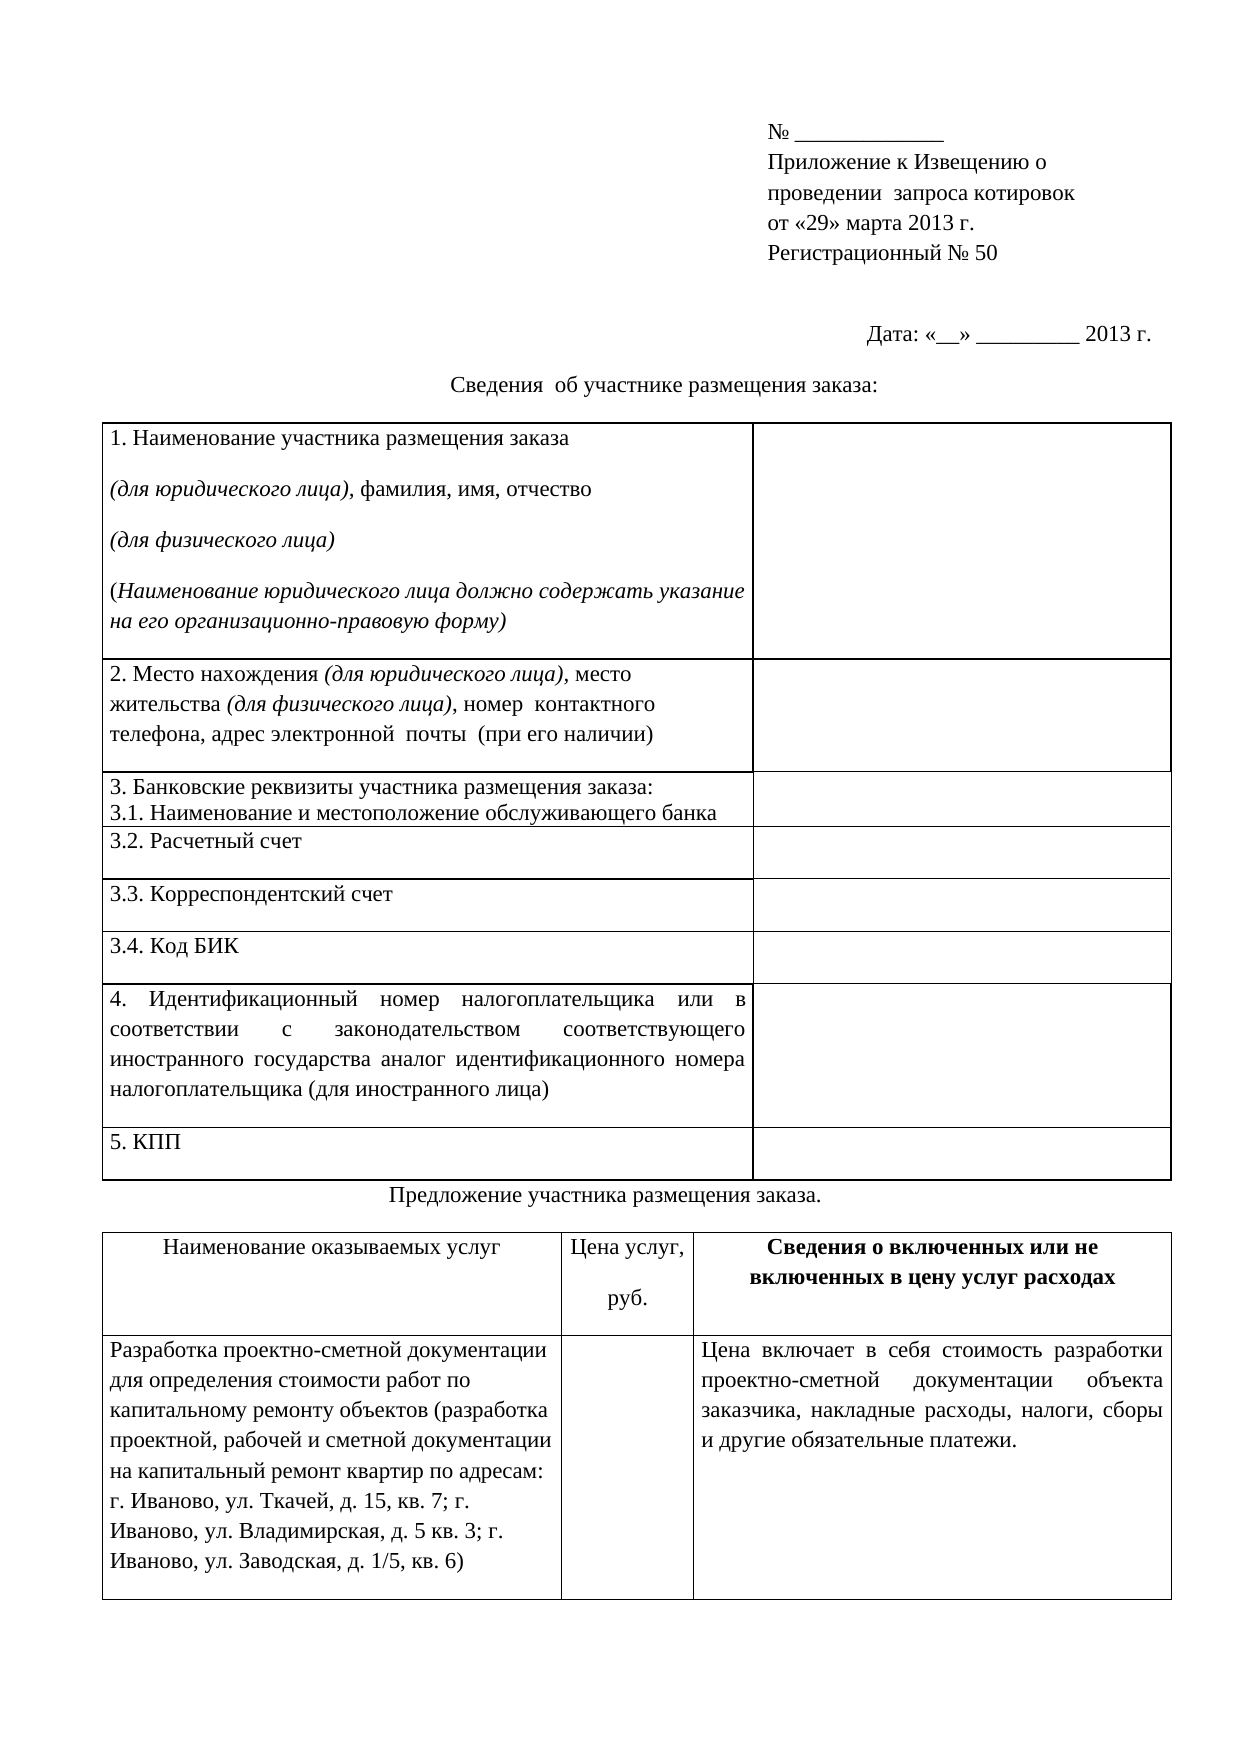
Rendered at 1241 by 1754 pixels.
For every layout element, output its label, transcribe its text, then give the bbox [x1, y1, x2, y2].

table_cell 2. Место нахождения (для юридического лица), место жительства (для физического лица), номер контактного телефона, адрес электронной почты (при его наличии) [103, 660, 752, 771]
table_cell Цена включает в себя стоимость разработки проектно-сметной документации объекта заказчика, накладные расходы, налоги, сборы и другие обязательные платежи. [694, 1336, 1171, 1598]
table_header Цена услуг, руб. [562, 1233, 693, 1335]
text Приложение к Извещению о [767, 148, 1152, 175]
text Сведения об участнике размещения заказа: [177, 371, 1152, 398]
table_cell 3.3. Корреспондентский счет [103, 880, 753, 931]
table_cell [754, 931, 1171, 983]
table_cell 3.4. Код БИК [103, 932, 753, 983]
table_cell 4. Идентификационный номер налогоплательщика или в соответствии с законодательством соответствующего иностранного государства аналог идентификационного номера налогоплательщика (для иностранного лица) [103, 985, 752, 1127]
text № _____________ [767, 118, 1152, 144]
table_header Наименование оказываемых услуг [103, 1233, 561, 1335]
table_cell [754, 878, 1171, 931]
table_header Сведения о включенных или не включенных в цену услуг расходах [694, 1233, 1171, 1335]
table_cell [754, 1128, 1170, 1179]
table_cell Разработка проектно-сметной документации для определения стоимости работ по капитальному ремонту объектов (разработка проектной, рабочей и сметной документации на капитальный ремонт квартир по адресам: г. Иваново, ул. Ткачей, д. 15, кв. 7; г. Иваново, ул. Владимирская, д. 5 кв. 3; г. Иваново, ул. Заводская, д. 1/5, кв. 6) [103, 1336, 561, 1598]
text Предложение участника размещения заказа. [177, 1181, 1152, 1207]
table_cell [562, 1336, 693, 1598]
table_cell 3. Банковские реквизиты участника размещения заказа: 3.1. Наименование и местоположение обслуживающего банка [103, 773, 753, 826]
text от «29» марта 2013 г. [767, 209, 1152, 235]
text Дата: «__» _________ 2013 г. [177, 320, 1152, 347]
text Регистрационный № 50 [767, 239, 1152, 265]
table_cell [754, 772, 1171, 826]
table_header 1. Наименование участника размещения заказа (для юридического лица), фамилия, имя, отчество (для физического лица) (Наименование юридического лица должно содержать указание на его организационно-правовую форму) [103, 424, 752, 658]
table_cell [754, 660, 1170, 771]
table_cell 5. КПП [103, 1128, 752, 1179]
table_cell [754, 984, 1170, 1127]
table_cell 3.2. Расчетный счет [103, 827, 753, 878]
table_cell [754, 826, 1171, 878]
text проведении запроса котировок [767, 178, 1152, 205]
table_header [754, 424, 1170, 658]
